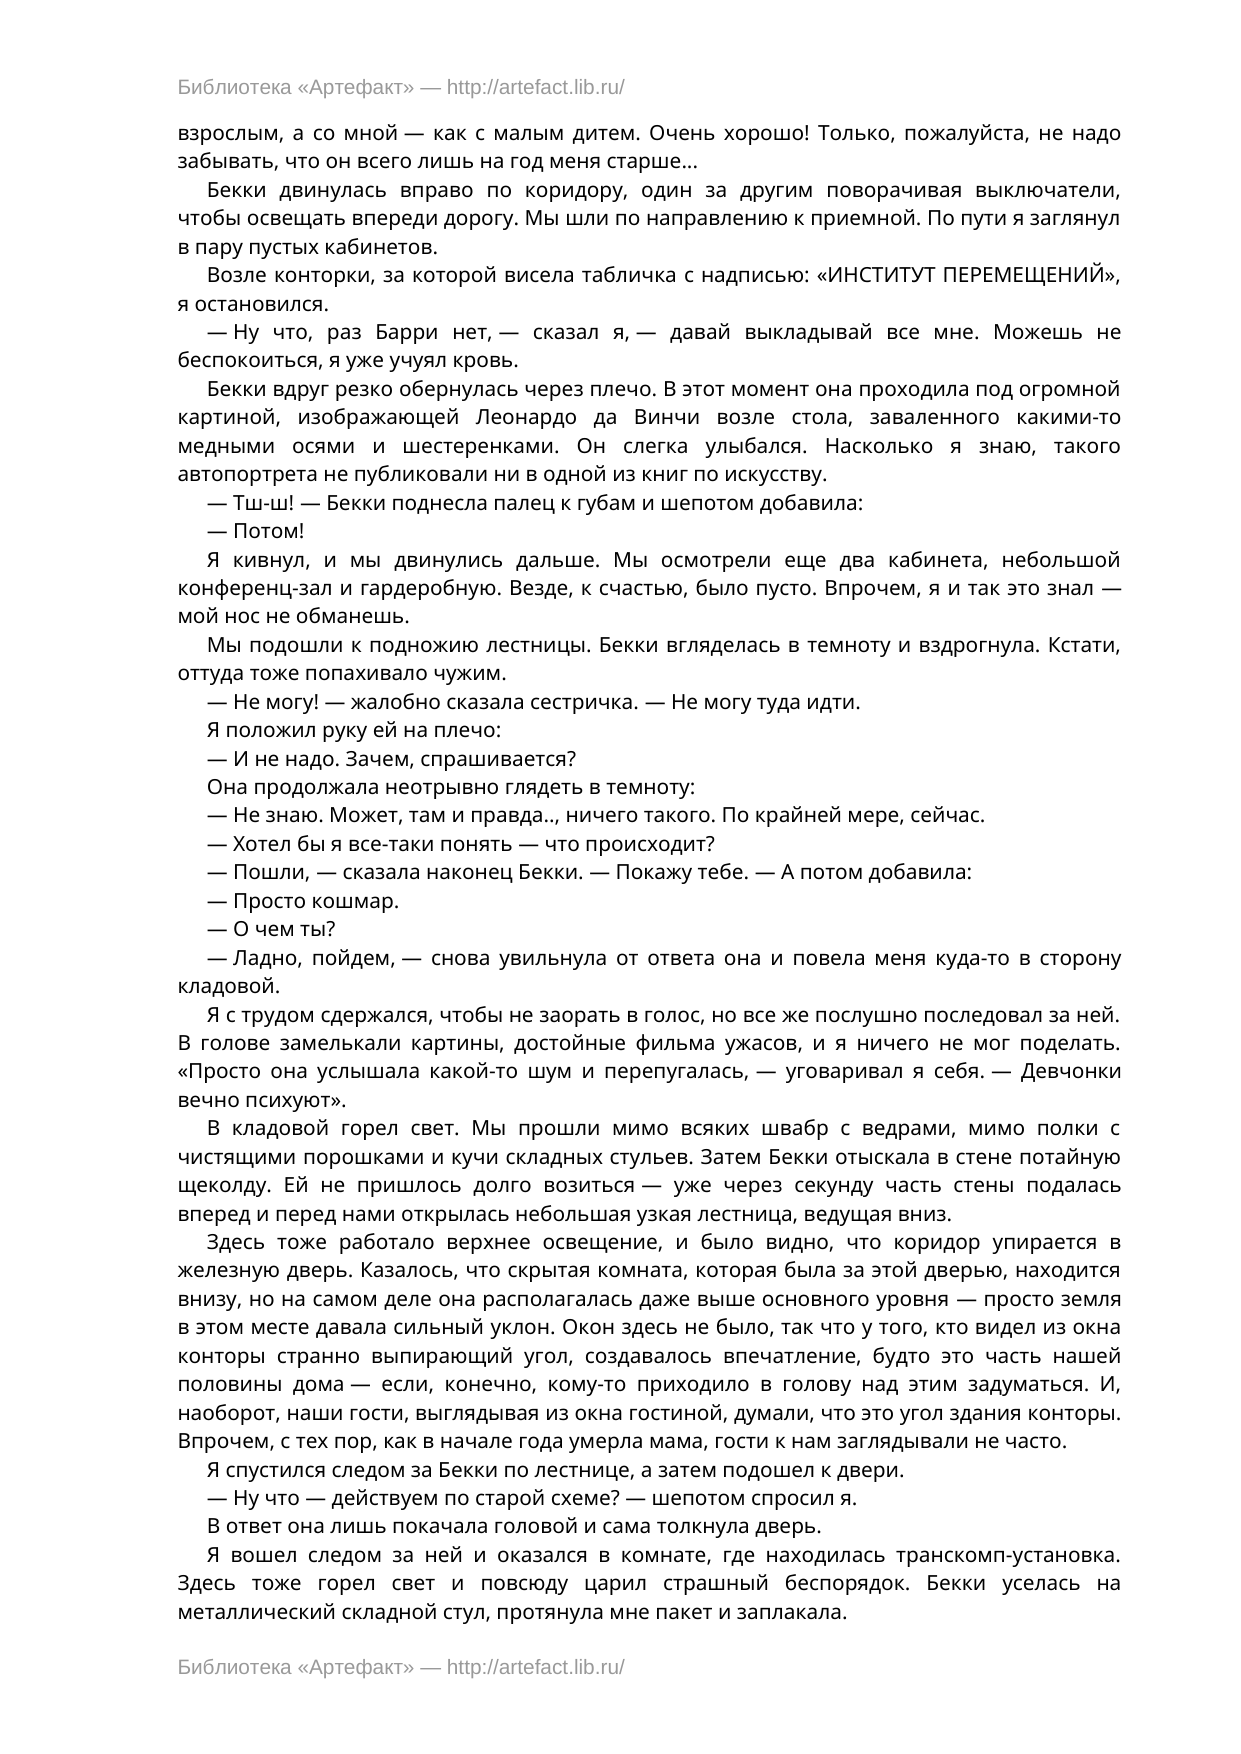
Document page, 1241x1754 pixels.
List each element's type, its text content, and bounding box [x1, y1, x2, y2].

text Я с трудом сдержался, чтобы не заорать в голос, но все же послушно последовал за ней. В голове замелькали картины, достойные фильма ужасов, и я ничего не мог поделать. «Просто она услышала какой-то шум и перепугалась, — уговаривал я себя. — Девчонки вечно психуют». [177, 1000, 1122, 1113]
text — О чем ты? [177, 914, 1122, 943]
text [177, 118, 1122, 175]
text — Ну что — действуем по старой схеме? — шепотом спросил я. [177, 1483, 1122, 1512]
text В кладовой горел свет. Мы прошли мимо всяких швабр с ведрами, мимо полки с чистящими порошками и кучи складных стульев. Затем Бекки отыскала в стене потайную щеколду. Ей не пришлось долго возиться — уже через секунду часть стены подалась вперед и перед нами открылась небольшая узкая лестница, ведущая вниз. [177, 1113, 1122, 1227]
text — Хотел бы я все-таки понять — что происходит? [177, 829, 1122, 857]
text Мы подошли к подножию лестницы. Бекки вгляделась в темноту и вздрогнула. Кстати, оттуда тоже попахивало чужим. [177, 630, 1122, 687]
text — Потом! [177, 516, 1122, 545]
text — И не надо. Зачем, спрашивается? [177, 744, 1122, 772]
text — Ну что, раз Барри нет, — сказал я, — давай выкладывай все мне. Можешь не беспокоиться, я уже учуял кровь. [177, 317, 1122, 374]
text — Не могу! — жалобно сказала сестричка. — Не могу туда идти. [177, 687, 1122, 715]
text — Пошли, — сказала наконец Бекки. — Покажу тебе. — А потом добавила: [177, 857, 1122, 886]
text Возле конторки, за которой висела табличка с надписью: «ИНСТИТУТ ПЕРЕМЕЩЕНИЙ», я остановился. [177, 260, 1122, 317]
text В ответ она лишь покачала головой и сама толкнула дверь. [177, 1512, 1122, 1540]
text Здесь тоже работало верхнее освещение, и было видно, что коридор упирается в железную дверь. Казалось, что скрытая комната, которая была за этой дверью, находится внизу, но на самом деле она располагалась даже выше основного уровня — просто земля в этом месте давала сильный уклон. Окон здесь не было, так что у того, кто видел из окна конторы странно выпирающий угол, создавалось впечатление, будто это часть нашей половины дома — если, конечно, кому-то приходило в голову над этим задуматься. И, наоборот, наши гости, выглядывая из окна гостиной, думали, что это угол здания конторы. Впрочем, с тех пор, как в начале года умерла мама, гости к нам заглядывали не часто. [177, 1227, 1122, 1455]
text — Не знаю. Может, там и правда.., ничего такого. По крайней мере, сейчас. [177, 801, 1122, 829]
text Я кивнул, и мы двинулись дальше. Мы осмотрели еще два кабинета, небольшой конференц-зал и гардеробную. Везде, к счастью, было пусто. Впрочем, я и так это знал — мой нос не обманешь. [177, 545, 1122, 630]
text — Просто кошмар. [177, 886, 1122, 914]
text Бекки двинулась вправо по коридору, один за другим поворачивая выключатели, чтобы освещать впереди дорогу. Мы шли по направлению к приемной. По пути я заглянул в пару пустых кабинетов. [177, 175, 1122, 260]
text — Ладно, пойдем, — снова увильнула от ответа она и повела меня куда-то в сторону кладовой. [177, 943, 1122, 1000]
text — Тш-ш! — Бекки поднесла палец к губам и шепотом добавила: [177, 488, 1122, 516]
text Бекки вдруг резко обернулась через плечо. В этот момент она проходила под огромной картиной, изображающей Леонардо да Винчи возле стола, заваленного какими-то медными осями и шестеренками. Он слегка улыбался. Насколько я знаю, такого автопортрета не публиковали ни в одной из книг по искусству. [177, 374, 1122, 488]
text Я вошел следом за ней и оказался в комнате, где находилась транскомп-установка. Здесь тоже горел свет и повсюду царил страшный беспорядок. Бекки уселась на металлический складной стул, протянула мне пакет и заплакала. [177, 1540, 1122, 1625]
text Она продолжала неотрывно глядеть в темноту: [177, 772, 1122, 801]
text Я спустился следом за Бекки по лестнице, а затем подошел к двери. [177, 1455, 1122, 1483]
text Я положил руку ей на плечо: [177, 715, 1122, 744]
